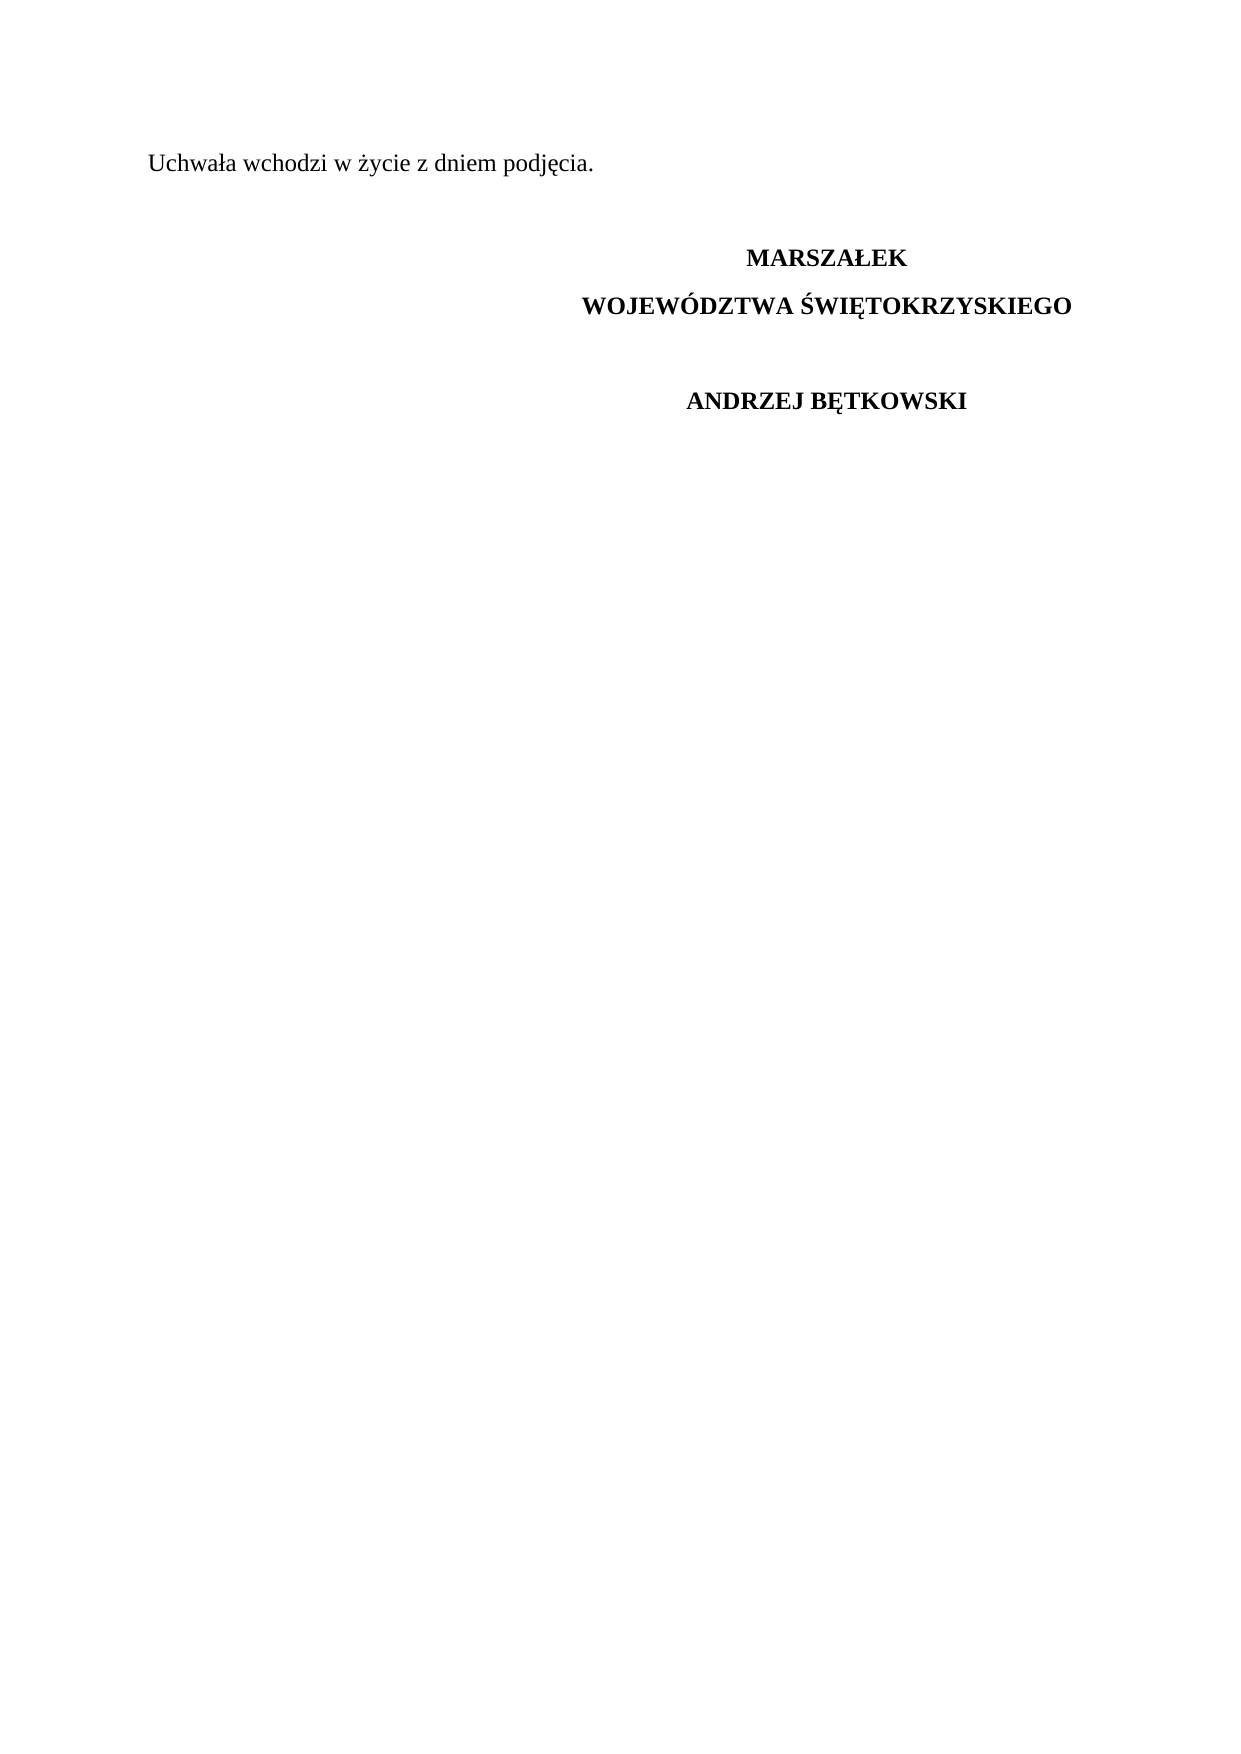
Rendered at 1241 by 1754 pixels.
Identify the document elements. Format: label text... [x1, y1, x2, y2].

text Uchwała wchodzi w życie z dniem podjęcia. [148, 148, 1093, 176]
text MARSZAŁEK [148, 243, 1093, 272]
text ANDRZEJ BĘTKOWSKI [148, 386, 1093, 415]
text WOJEWÓDZTWA ŚWIĘTOKRZYSKIEGO [148, 291, 1093, 319]
